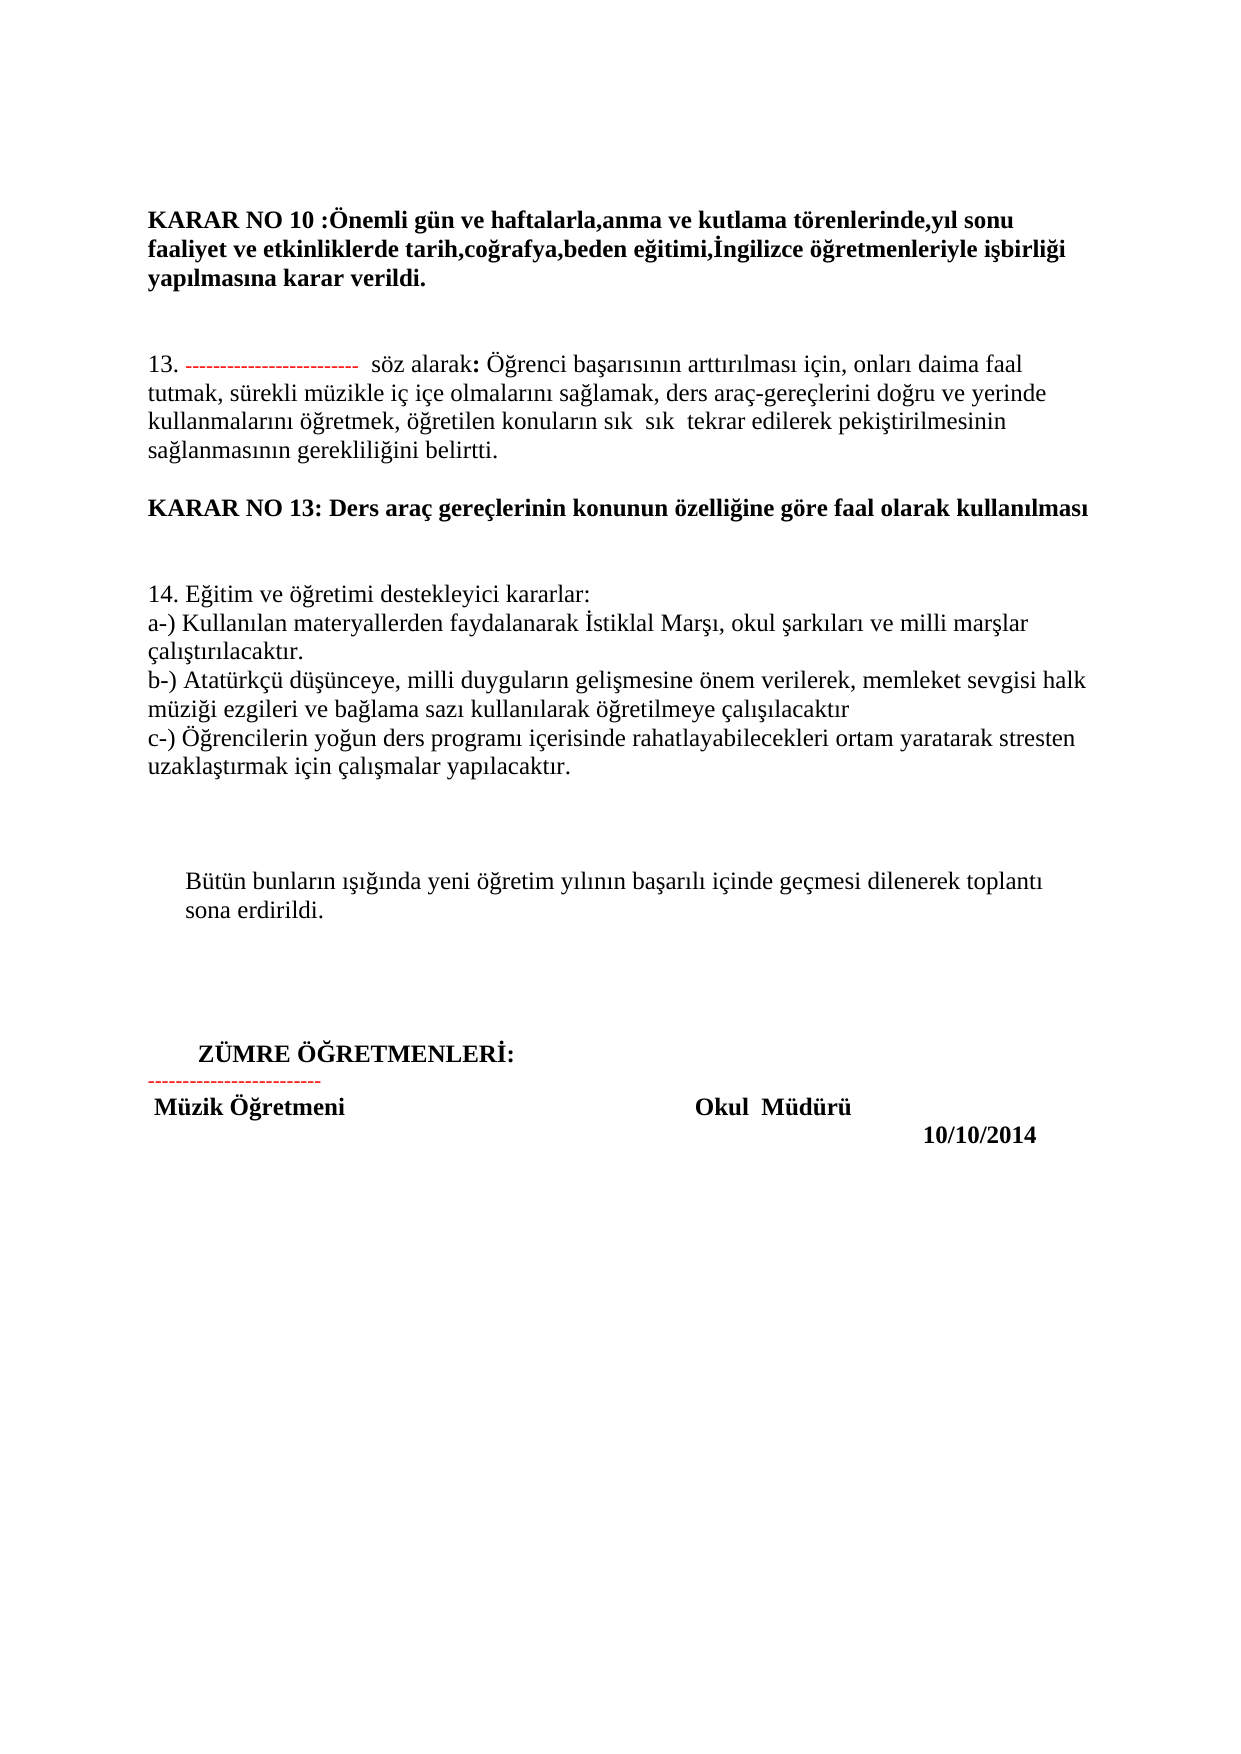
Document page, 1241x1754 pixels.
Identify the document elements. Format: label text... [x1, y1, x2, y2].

text 13. ------------------------- söz alarak: Öğrenci başarısının arttırılması için, onları daima faal tutmak, sürekli müzikle iç içe olmalarını sağlamak, ders araç-gereçlerini doğru ve yerinde kullanmalarını öğretmek, öğretilen konuların sık sık tekrar edilerek pekiştirilmesinin sağlanmasının gerekliliğini belirtti. [148, 349, 1066, 464]
text ZÜMRE ÖĞRETMENLERİ: [148, 1039, 1093, 1068]
text 10/10/2014 [148, 1120, 1093, 1149]
text Bütün bunların ışığında yeni öğretim yılının başarılı içinde geçmesi dilenerek toplantı sona erdirildi. [185, 866, 1093, 924]
text ------------------------- [148, 1068, 1093, 1092]
text KARAR NO 13: Ders araç gereçlerinin konunun özelliğine göre faal olarak kullanılması [148, 493, 1093, 521]
text c-) Öğrencilerin yoğun ders programı içerisinde rahatlayabilecekleri ortam yaratarak stresten uzaklaştırmak için çalışmalar yapılacaktır. [148, 723, 1093, 780]
text KARAR NO 10 :Önemli gün ve haftalarla,anma ve kutlama törenlerinde,yıl sonu faaliyet ve etkinliklerde tarih,coğrafya,beden eğitimi,İngilizce öğretmenleriyle işbirliği yapılmasına karar verildi. [148, 205, 1093, 291]
text 14. Eğitim ve öğretimi destekleyici kararlar: [148, 579, 1093, 608]
text a-) Kullanılan materyallerden faydalanarak İstiklal Marşı, okul şarkıları ve milli marşlar çalıştırılacaktır. b-) Atatürkçü düşünceye, milli duyguların gelişmesine önem verilerek, memleket sevgisi halk müziği ezgileri ve bağlama sazı kullanılarak öğretilmeye çalışılacaktır [148, 608, 1093, 723]
text Müzik Öğretmeni Okul Müdürü [148, 1092, 1093, 1120]
